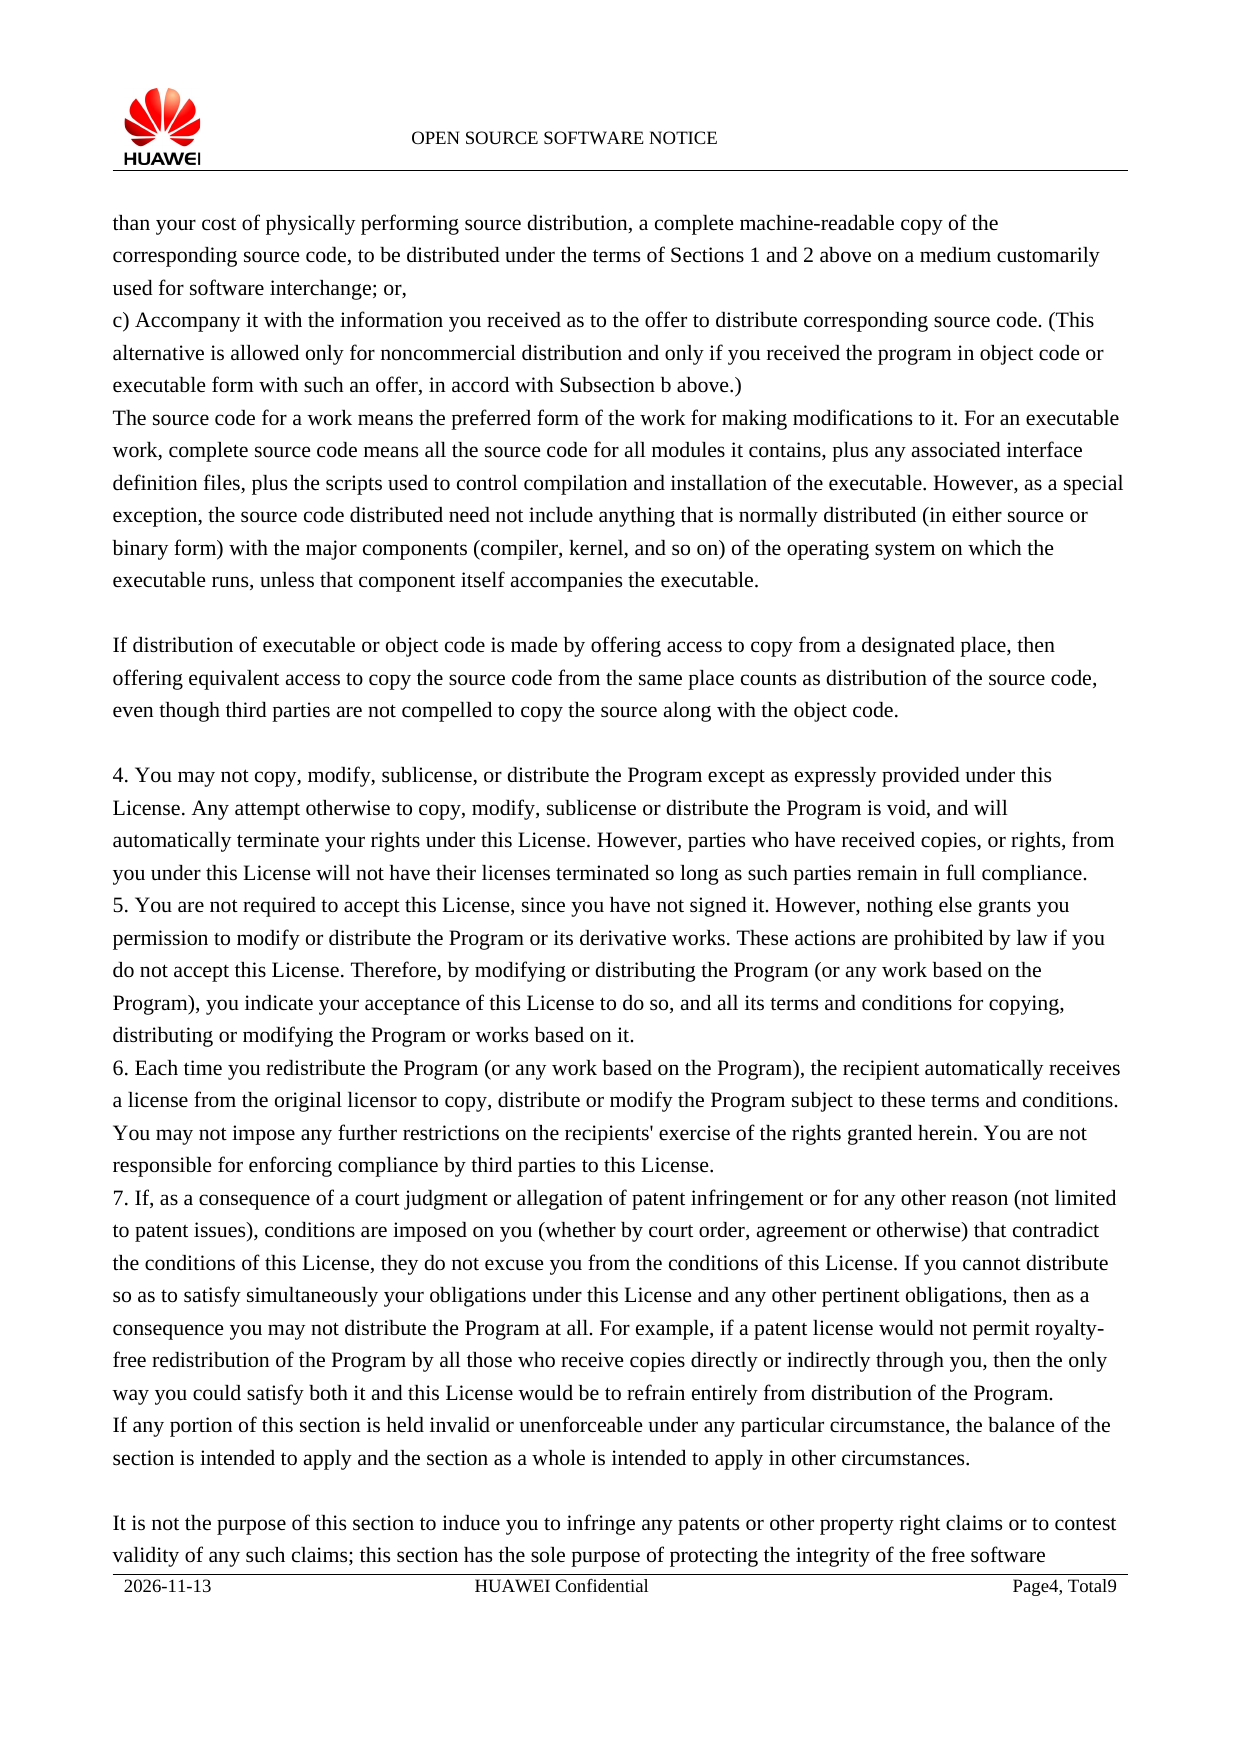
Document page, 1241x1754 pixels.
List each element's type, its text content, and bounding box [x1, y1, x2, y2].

picture [124, 88, 201, 165]
